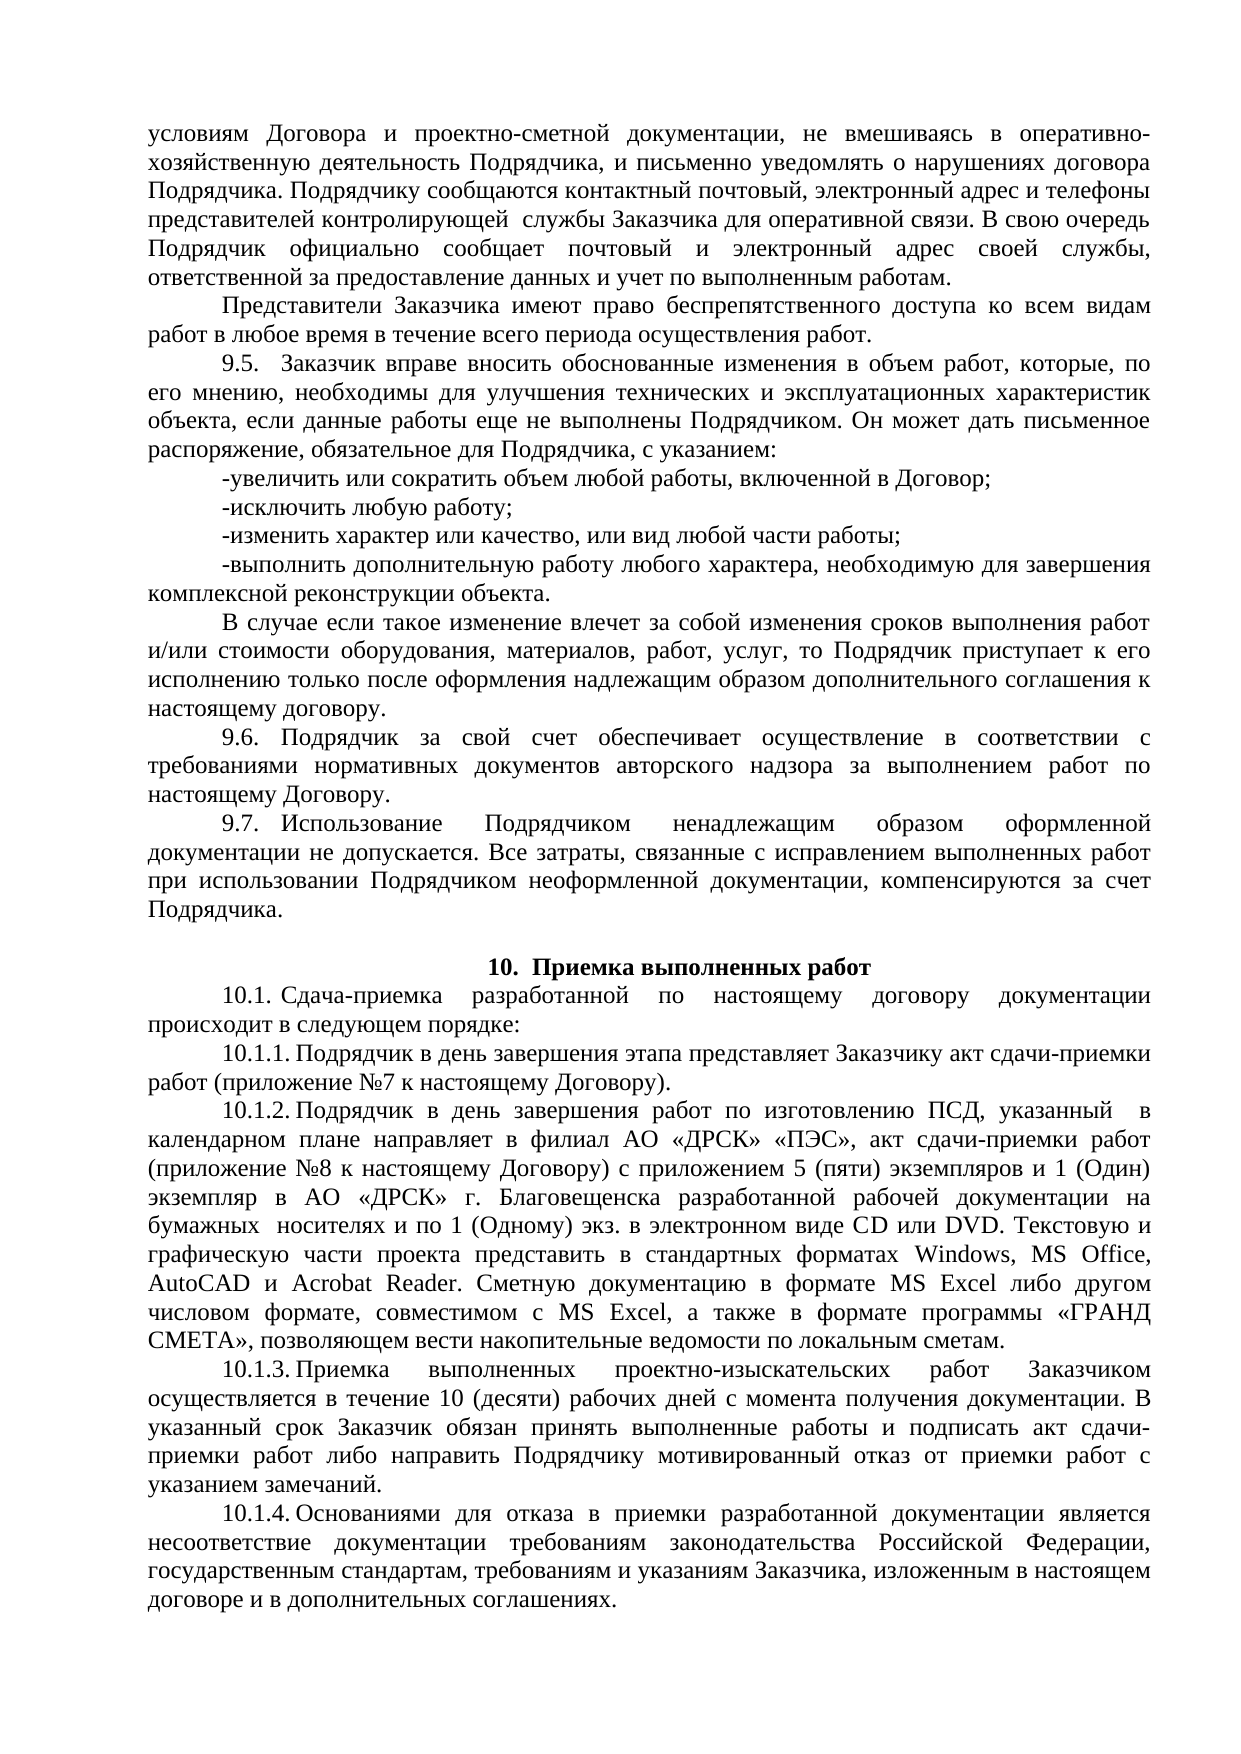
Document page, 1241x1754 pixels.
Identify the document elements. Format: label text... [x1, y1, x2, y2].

text В случае если такое изменение влечет за собой изменения сроков выполнения работ и/или стоимости оборудования, материалов, работ, услуг, то Подрядчик приступает к его исполнению только после оформления надлежащим образом дополнительного соглашения к настоящему договору. [148, 607, 1152, 722]
list Подрядчик в день завершения этапа представляет Заказчику акт сдачи-приемки работ (приложение №7 к настоящему Договору). [148, 1038, 1152, 1096]
list Приемка выполненных проектно-изыскательских работ Заказчиком осуществляется в течение 10 (десяти) рабочих дней с момента получения документации. В указанный срок Заказчик обязан принять выполненные работы и подписать акт сдачи-приемки работ либо направить Подрядчику мотивированный отказ от приемки работ с указанием замечаний. [148, 1354, 1152, 1498]
text -увеличить или сократить объем любой работы, включенной в Договор; [148, 463, 1152, 492]
list Заказчик вправе вносить обоснованные изменения в объем работ, которые, по его мнению, необходимы для улучшения технических и эксплуатационных характеристик объекта, если данные работы еще не выполнены Подрядчиком. Он может дать письменное распоряжение, обязательное для Подрядчика, с указанием: [148, 348, 1152, 463]
list Подрядчик за свой счет обеспечивает осуществление в соответствии с требованиями нормативных документов авторского надзора за выполнением работ по настоящему Договору. [148, 722, 1152, 808]
text -изменить характер или качество, или вид любой части работы; [148, 521, 1152, 549]
list Сдача-приемка разработанной по настоящему договору документации происходит в следующем порядке: [148, 981, 1152, 1038]
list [148, 118, 1152, 291]
list Подрядчик в день завершения работ по изготовлению ПСД, указанный в календарном плане направляет в филиал АО «ДРСК» «ПЭС», акт сдачи-приемки работ (приложение №8 к настоящему Договору) с приложением 5 (пяти) экземпляров и 1 (Один) экземпляр в АО «ДРСК» г. Благовещенска разработанной рабочей документации на бумажных носителях и по 1 (Одному) экз. в электронном виде СD или DVD. Текстовую и графическую части проекта представить в стандартных форматах Windows, MS Office, AutoCAD и Acrobat Reader. Сметную документацию в формате MS Excel либо другом числовом формате, совместимом с MS Excel, а также в формате программы «ГРАНД СМЕТА», позволяющем вести накопительные ведомости по локальным сметам. [148, 1096, 1152, 1354]
list Использование Подрядчиком ненадлежащим образом оформленной документации не допускается. Все затраты, связанные с исправлением выполненных работ при использовании Подрядчиком неоформленной документации, компенсируются за счет Подрядчика. [148, 808, 1152, 923]
text -исключить любую работу; [148, 492, 1152, 521]
list Приемка выполненных работ [148, 952, 1152, 981]
text -выполнить дополнительную работу любого характера, необходимую для завершения комплексной реконструкции объекта. [148, 549, 1152, 607]
text Представители Заказчика имеют право беспрепятственного доступа ко всем видам работ в любое время в течение всего периода осуществления работ. [148, 291, 1152, 348]
list Основаниями для отказа в приемки разработанной документации является несоответствие документации требованиям законодательства Российской Федерации, государственным стандартам, требованиям и указаниям Заказчика, изложенным в настоящем договоре и в дополнительных соглашениях. [148, 1498, 1152, 1613]
